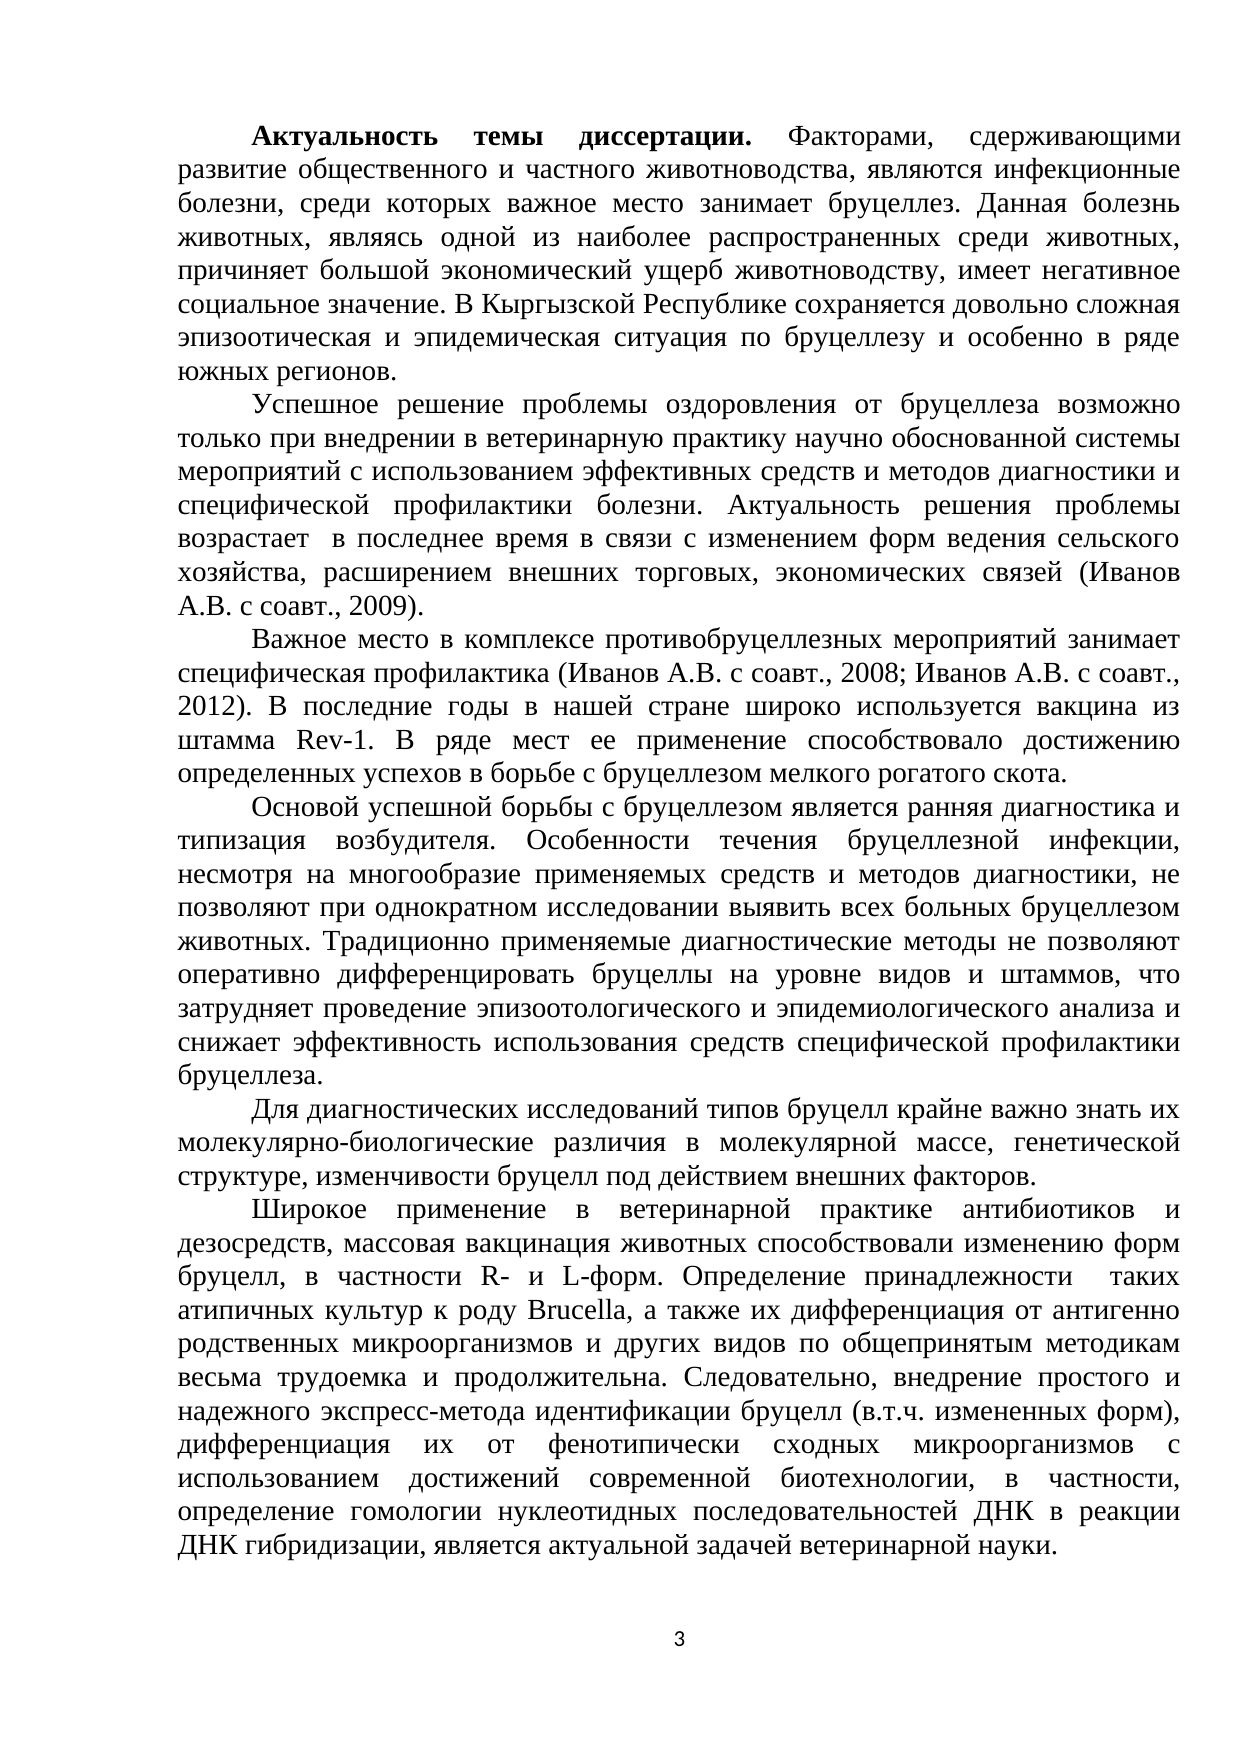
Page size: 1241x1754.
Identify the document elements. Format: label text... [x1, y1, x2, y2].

text Для диагностических исследований типов бруцелл крайне важно знать их молекулярно-биологические различия в молекулярной массе, генетической структуре, изменчивости бруцелл под действием внешних факторов. [177, 1091, 1181, 1191]
text Важное место в комплексе противобруцеллезных мероприятий занимает специфическая профилактика (Иванов A.B. с соавт., 2008; Иванов A.B. с соавт., 2012). В последние годы в нашей стране широко используется вакцина из штамма Rev-1. В ряде мест ее применение способствовало достижению определенных успехов в борьбе с бруцеллезом мелкого рогатого скота. [177, 621, 1181, 789]
text Широкое применение в ветеринарной практике антибиотиков и дезосредств, массовая вакцинация животных способствовали изменению форм бруцелл, в частности R- и L-форм. Определение принадлежности таких атипичных культур к роду Brucella, а также их дифференциация от антигенно родственных микроорганизмов и других видов по общепринятым методикам весьма трудоемка и продолжительна. Следовательно, внедрение простого и надежного экспресс-метода идентификации бруцелл (в.т.ч. измененных форм), дифференциация их от фенотипически сходных микроорганизмов с использованием достижений современной биотехнологии, в частности, определение гомологии нуклеотидных последовательностей ДНК в реакции ДНК гибридизации, является актуальной задачей ветеринарной науки. [177, 1191, 1181, 1560]
text Основой успешной борьбы с бруцеллезом является ранняя диагностика и типизация возбудителя. Особенности течения бруцеллезной инфекции, несмотря на многообразие применяемых средств и методов диагностики, не позволяют при однократном исследовании выявить всех больных бруцеллезом животных. Традиционно применяемые диагностические методы не позволяют оперативно дифференцировать бруцеллы на уровне видов и штаммов, что затрудняет проведение эпизоотологического и эпидемиологического анализа и снижает эффективность использования средств специфической профилактики бруцеллеза. [177, 789, 1181, 1091]
text Успешное решение проблемы оздоровления от бруцеллеза возможно только при внедрении в ветеринарную практику научно обоснованной системы мероприятий с использованием эффективных средств и методов диагностики и специфической профилактики болезни. Актуальность решения проблемы возрастает в последнее время в связи с изменением форм ведения сельского хозяйства, расширением внешних торговых, экономических связей (Иванов А.В. с соавт., 2009). [177, 386, 1181, 621]
text Актуальность темы диссертации. Факторами, сдерживающими развитие общественного и частного животноводства, являются инфекционные болезни, среди которых важное место занимает бруцеллез. Данная болезнь животных, являясь одной из наиболее распространенных среди животных, причиняет большой экономический ущерб животноводству, имеет негативное социальное значение. В Кыргызской Республике сохраняется довольно сложная эпизоотическая и эпидемическая ситуация по бруцеллезу и особенно в ряде южных регионов. [177, 118, 1181, 386]
